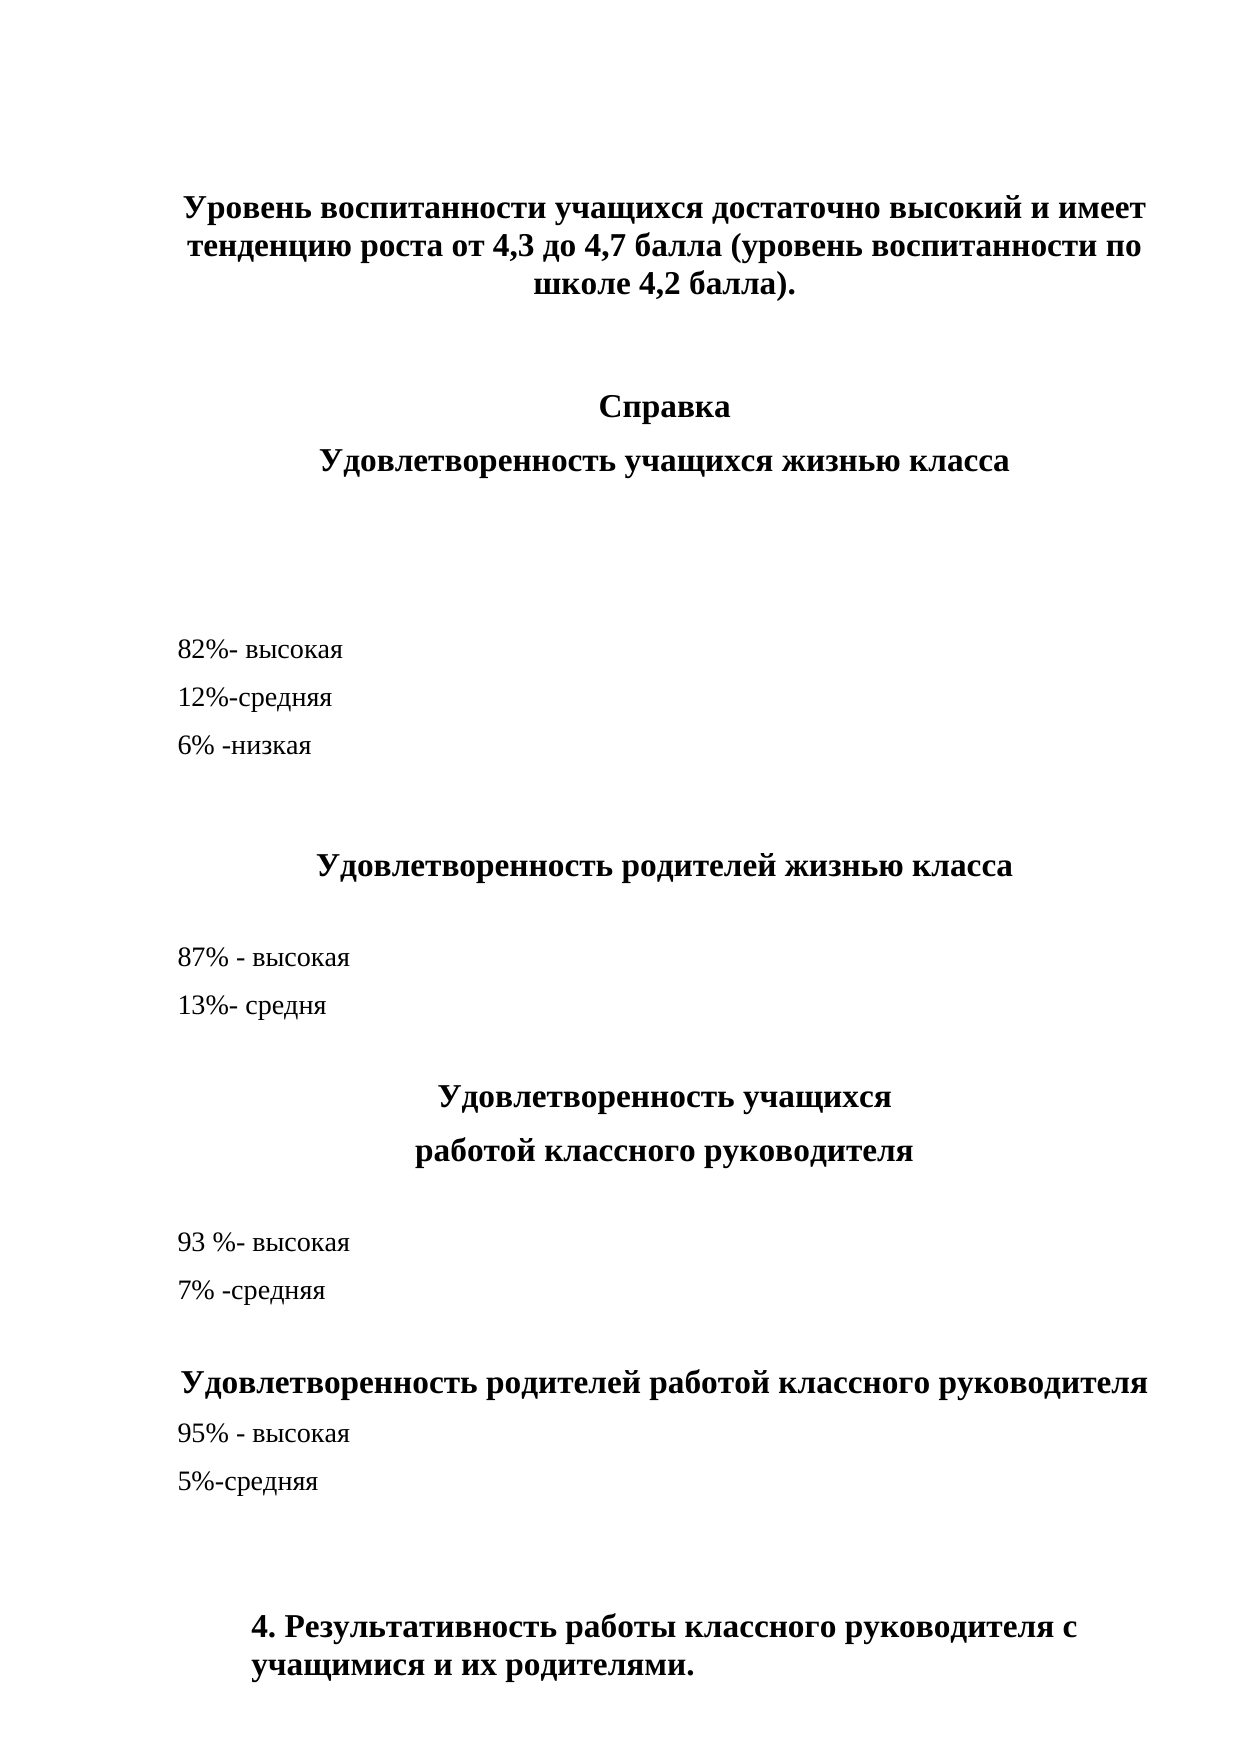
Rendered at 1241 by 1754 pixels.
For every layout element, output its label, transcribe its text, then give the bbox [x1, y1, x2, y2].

text 13%- средня [177, 988, 1152, 1020]
text 5%-средняя [177, 1464, 1152, 1497]
text Удовлетворенность учащихся [177, 1077, 1152, 1115]
text 95% - высокая [177, 1416, 1152, 1449]
text Удовлетворенность учащихся жизнью класса [177, 440, 1152, 479]
text 93 %- высокая [177, 1225, 1152, 1258]
text Справка [177, 386, 1152, 425]
text 87% - высокая [177, 940, 1152, 972]
text 4. Результативность работы классного руководителя с учащимися и их родителями. [251, 1581, 1152, 1683]
text 82%- высокая [177, 632, 1152, 664]
text работой классного руководителя [177, 1131, 1152, 1169]
text Удовлетворенность родителей работой классного руководителя [177, 1362, 1152, 1401]
text Уровень воспитанности учащихся достаточно высокий и имеет тенденцию роста от 4,3 до 4,7 балла (уровень воспитанности по школе 4,2 балла). [177, 187, 1152, 302]
text 7% -средняя [177, 1273, 1152, 1306]
text 12%-средняя [177, 680, 1152, 712]
text 6% -низкая [177, 728, 1152, 761]
text Удовлетворенность родителей жизнью класса [177, 845, 1152, 883]
